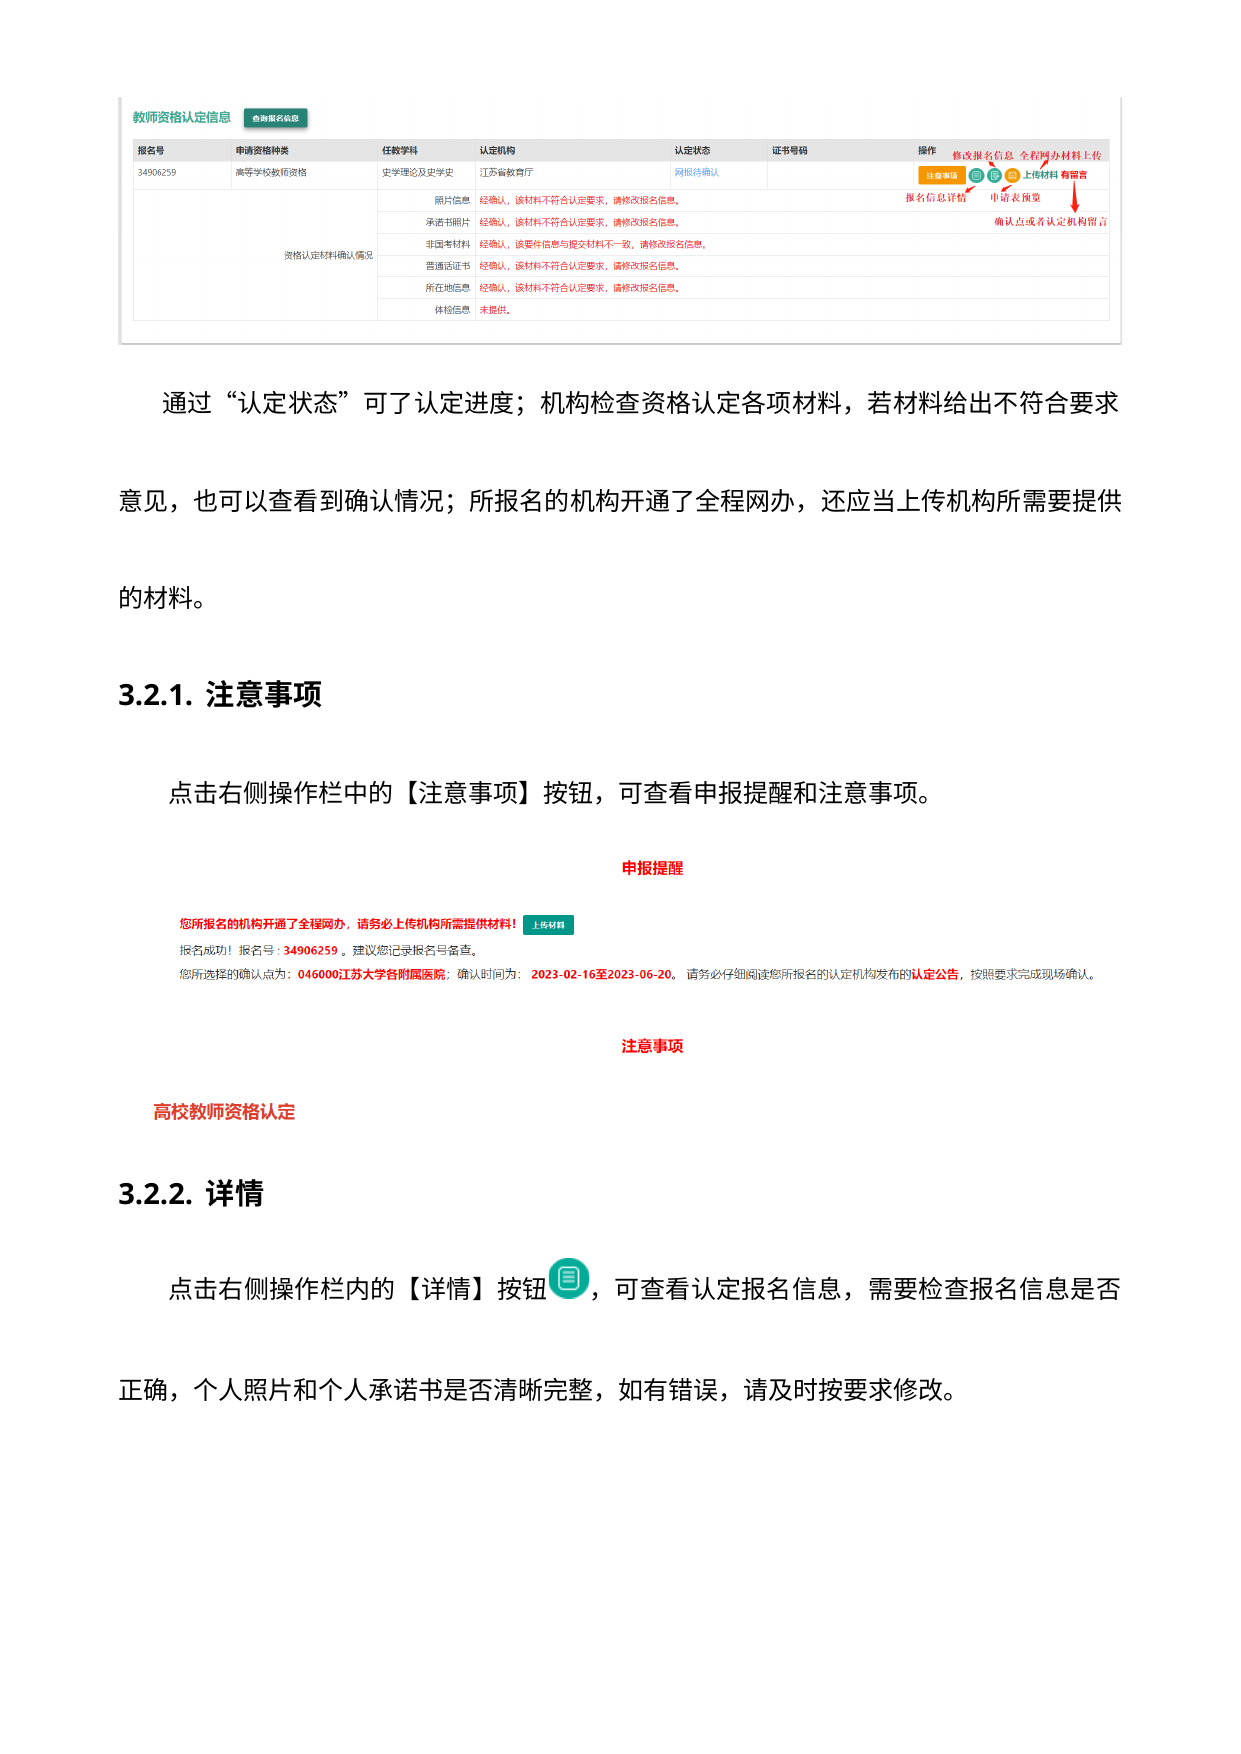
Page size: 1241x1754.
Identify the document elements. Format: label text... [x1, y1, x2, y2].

picture [118, 842, 1123, 1134]
subtitle 注意事项 [118, 660, 1122, 725]
text 点击右侧操作栏内的【详情】按钮，可查看认定报名信息，需要检查报名信息是否正确，个人照片和个人承诺书是否清晰完整，如有错误，请及时按要求修改。 [118, 1258, 1122, 1421]
text 点击右侧操作栏中的【注意事项】按钮，可查看申报提醒和注意事项。 [118, 759, 1122, 824]
picture [118, 97, 1123, 345]
text 通过“认定状态”可了认定进度；机构检查资格认定各项材料，若材料给出不符合要求意见，也可以查看到确认情况；所报名的机构开通了全程网办，还应当上传机构所需要提供的材料。 [118, 369, 1122, 629]
subtitle 详情 [118, 1159, 1122, 1224]
picture [548, 1258, 590, 1299]
